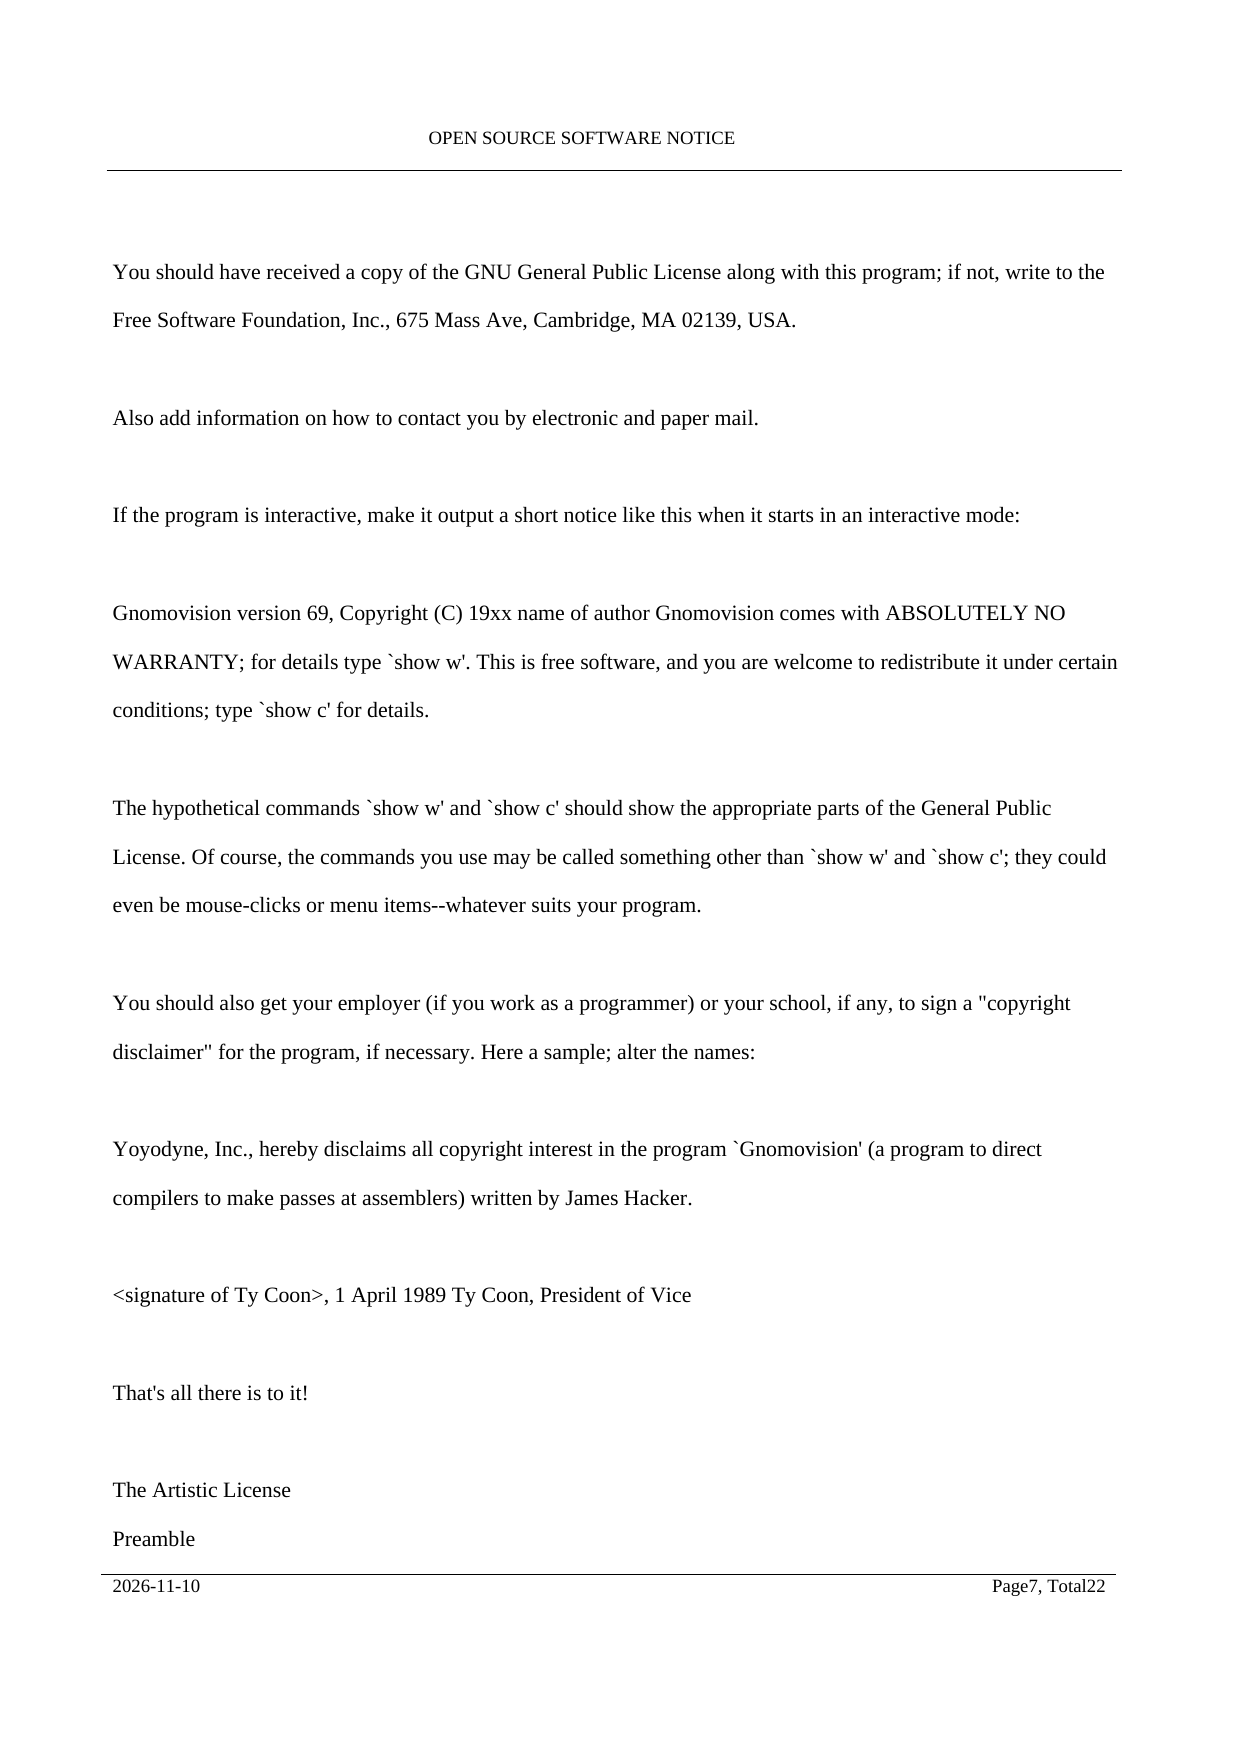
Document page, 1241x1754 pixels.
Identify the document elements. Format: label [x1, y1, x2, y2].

text [112, 206, 1128, 1555]
